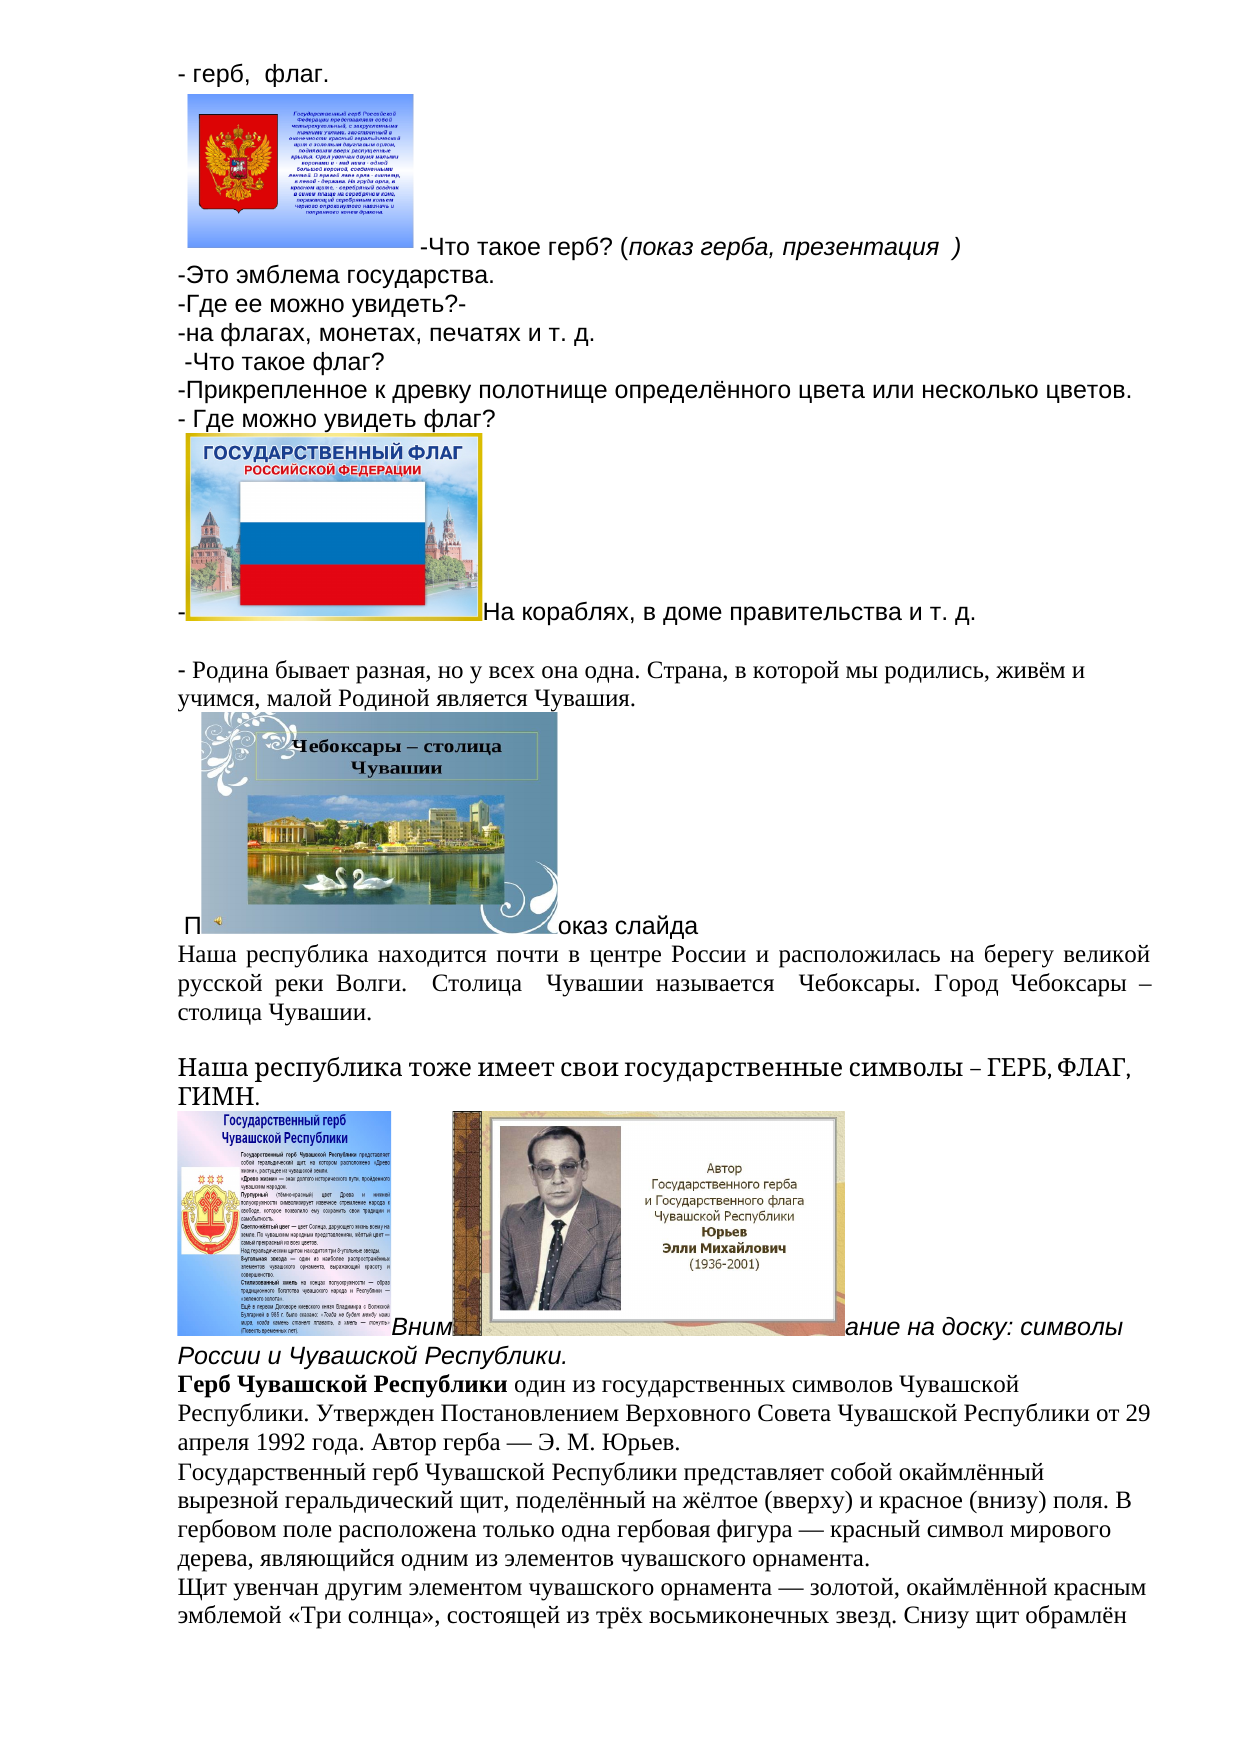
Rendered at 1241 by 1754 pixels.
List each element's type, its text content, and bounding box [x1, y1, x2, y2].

text -Это эмблема государства. [177, 261, 1152, 289]
text -Прикрепленное к древку полотнище определённого цвета или несколько цветов. [177, 376, 1152, 404]
picture [201, 712, 558, 934]
text - герб, флаг. [177, 59, 1152, 88]
text Наша республика находится почти в центре России и расположилась на берегу великой русской реки Волги. Столица Чувашии называется Чебоксары. Город Чебоксары – столица Чувашии. [177, 939, 1152, 1026]
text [177, 1572, 1152, 1629]
text - Родина бывает разная, но у всех она одна. Страна, в которой мы родились, живём и учимся, малой Родиной является Чувашия. [177, 654, 1152, 712]
text -Где ее можно увидеть?- [177, 289, 1152, 318]
text Наша республика тоже имеет свои государственные символы – ГЕРБ, ФЛАГ, ГИМН. [177, 1054, 1152, 1112]
picture [177, 1111, 392, 1336]
text -Что такое флаг? [177, 347, 1152, 376]
text -на флагах, монетах, печатях и т. д. [177, 318, 1152, 347]
text - Где можно увидеть флаг? [177, 404, 1152, 433]
text Герб Чувашской Республики один из государственных символов Чувашской Республики. Утвержден Постановлением Верховного Совета Чувашской Республики от 29 апреля 1992 года. Автор герба — Э. М. Юрьев. [177, 1369, 1152, 1457]
text Государственный герб Чувашской Республики представляет собой окаймлённый вырезной геральдический щит, поделённый на жёлтое (вверху) и красное (внизу) поля. В гербовом поле расположена только одна гербовая фигура — красный символ мирового дерева, являющийся одним из элементов чувашского орнамента. [177, 1457, 1152, 1572]
picture [452, 1111, 845, 1336]
text -Что такое герб? (показ герба, презентация ) [177, 88, 1152, 261]
picture [185, 433, 483, 621]
